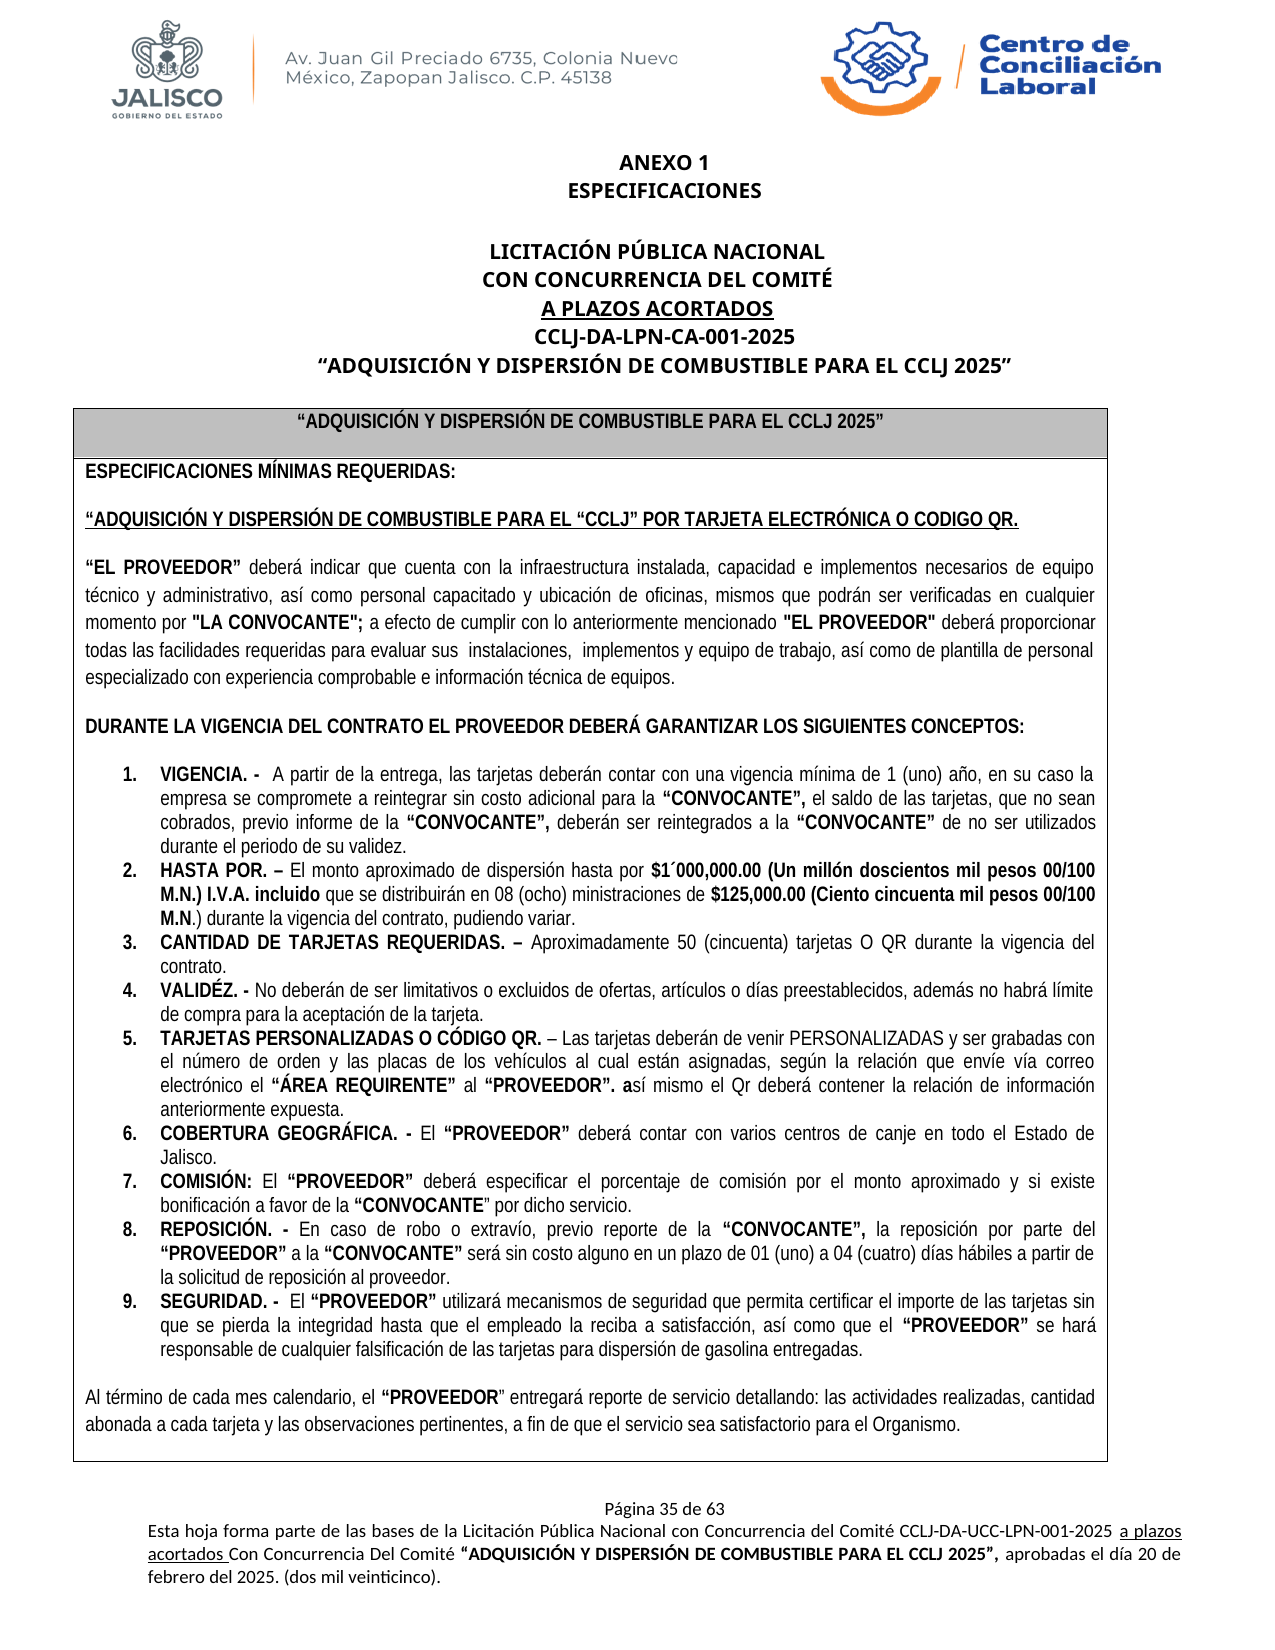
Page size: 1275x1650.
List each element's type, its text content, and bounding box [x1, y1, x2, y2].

table_cell ESPECIFICACIONES MÍNIMAS REQUERIDAS: “ADQUISICIÓN Y DISPERSIÓN DE COMBUSTIBLE PARA EL “CCLJ” POR TARJETA ELECTRÓNICA O CODIGO QR. “EL PROVEEDOR” deberá indicar que cuenta con la infraestructura instalada, capacidad e implementos necesarios de equipo técnico y administrativo, así como personal capacitado y ubicación de oficinas, mismos que podrán ser verificadas en cualquier momento por "LA CONVOCANTE"; a efecto de cumplir con lo anteriormente mencionado "EL PROVEEDOR" deberá proporcionar todas las facilidades requeridas para evaluar sus instalaciones, implementos y equipo de trabajo, así como de plantilla de personal especializado con experiencia comprobable e información técnica de equipos. DURANTE LA VIGENCIA DEL CONTRATO EL PROVEEDOR DEBERÁ GARANTIZAR LOS SIGUIENTES CONCEPTOS: VIGENCIA. - A partir de la entrega, las tarjetas deberán contar con una vigencia mínima de 1 (uno) año, en su caso la empresa se compromete a reintegrar sin costo adicional para la “CONVOCANTE”, el saldo de las tarjetas, que no sean cobrados, previo informe de la “CONVOCANTE”, deberán ser reintegrados a la “CONVOCANTE” de no ser utilizados durante el periodo de su validez. HASTA POR. – El monto aproximado de dispersión hasta por $1´000,000.00 (Un millón doscientos mil pesos 00/100 M.N.) I.V.A. incluido que se distribuirán en 08 (ocho) ministraciones de $125,000.00 (Ciento cincuenta mil pesos 00/100 M.N.) durante la vigencia del contrato, pudiendo variar. CANTIDAD DE TARJETAS REQUERIDAS. – Aproximadamente 50 (cincuenta) tarjetas O QR durante la vigencia del contrato. VALIDÉZ. - No deberán de ser limitativos o excluidos de ofertas, artículos o días preestablecidos, además no habrá límite de compra para la aceptación de la tarjeta. TARJETAS PERSONALIZADAS O CÓDIGO QR. – Las tarjetas deberán de venir PERSONALIZADAS y ser grabadas con el número de orden y las placas de los vehículos al cual están asignadas, según la relación que envíe vía correo electrónico el “ÁREA REQUIRENTE” al “PROVEEDOR”. así mismo el Qr deberá contener la relación de información anteriormente expuesta. COBERTURA GEOGRÁFICA. - El “PROVEEDOR” deberá contar con varios centros de canje en todo el Estado de Jalisco. COMISIÓN: El “PROVEEDOR” deberá especificar el porcentaje de comisión por el monto aproximado y si existe bonificación a favor de la “CONVOCANTE” por dicho servicio. REPOSICIÓN. - En caso de robo o extravío, previo reporte de la “CONVOCANTE”, la reposición por parte del “PROVEEDOR” a la “CONVOCANTE” será sin costo alguno en un plazo de 01 (uno) a 04 (cuatro) días hábiles a partir de la solicitud de reposición al proveedor. SEGURIDAD. - El “PROVEEDOR” utilizará mecanismos de seguridad que permita certificar el importe de las tarjetas sin que se pierda la integridad hasta que el empleado la reciba a satisfacción, así como que el “PROVEEDOR” se hará responsable de cualquier falsificación de las tarjetas para dispersión de gasolina entregadas. Al término de cada mes calendario, el “PROVEEDOR” entregará reporte de servicio detallando: las actividades realizadas, cantidad abonada a cada tarjeta y las observaciones pertinentes, a fin de que el servicio sea satisfactorio para el Organismo. [74, 459, 1107, 1461]
text LICITACIÓN PÚBLICA NACIONAL [148, 237, 1167, 266]
text “ADQUISICIÓN Y DISPERSIÓN DE COMBUSTIBLE PARA EL CCLJ 2025” [148, 351, 1181, 379]
text ESPECIFICACIONES [148, 176, 1181, 204]
text ANEXO 1 [148, 148, 1181, 176]
picture [800, 12, 1222, 130]
picture [102, 19, 677, 122]
table_header “ADQUISICIÓN Y DISPERSIÓN DE COMBUSTIBLE PARA EL CCLJ 2025” [74, 409, 1107, 457]
text CON CONCURRENCIA DEL COMITÉ [148, 266, 1167, 294]
text CCLJ-DA-LPN-CA-001-2025 [148, 322, 1181, 351]
text A PLAZOS ACORTADOS [148, 294, 1167, 322]
